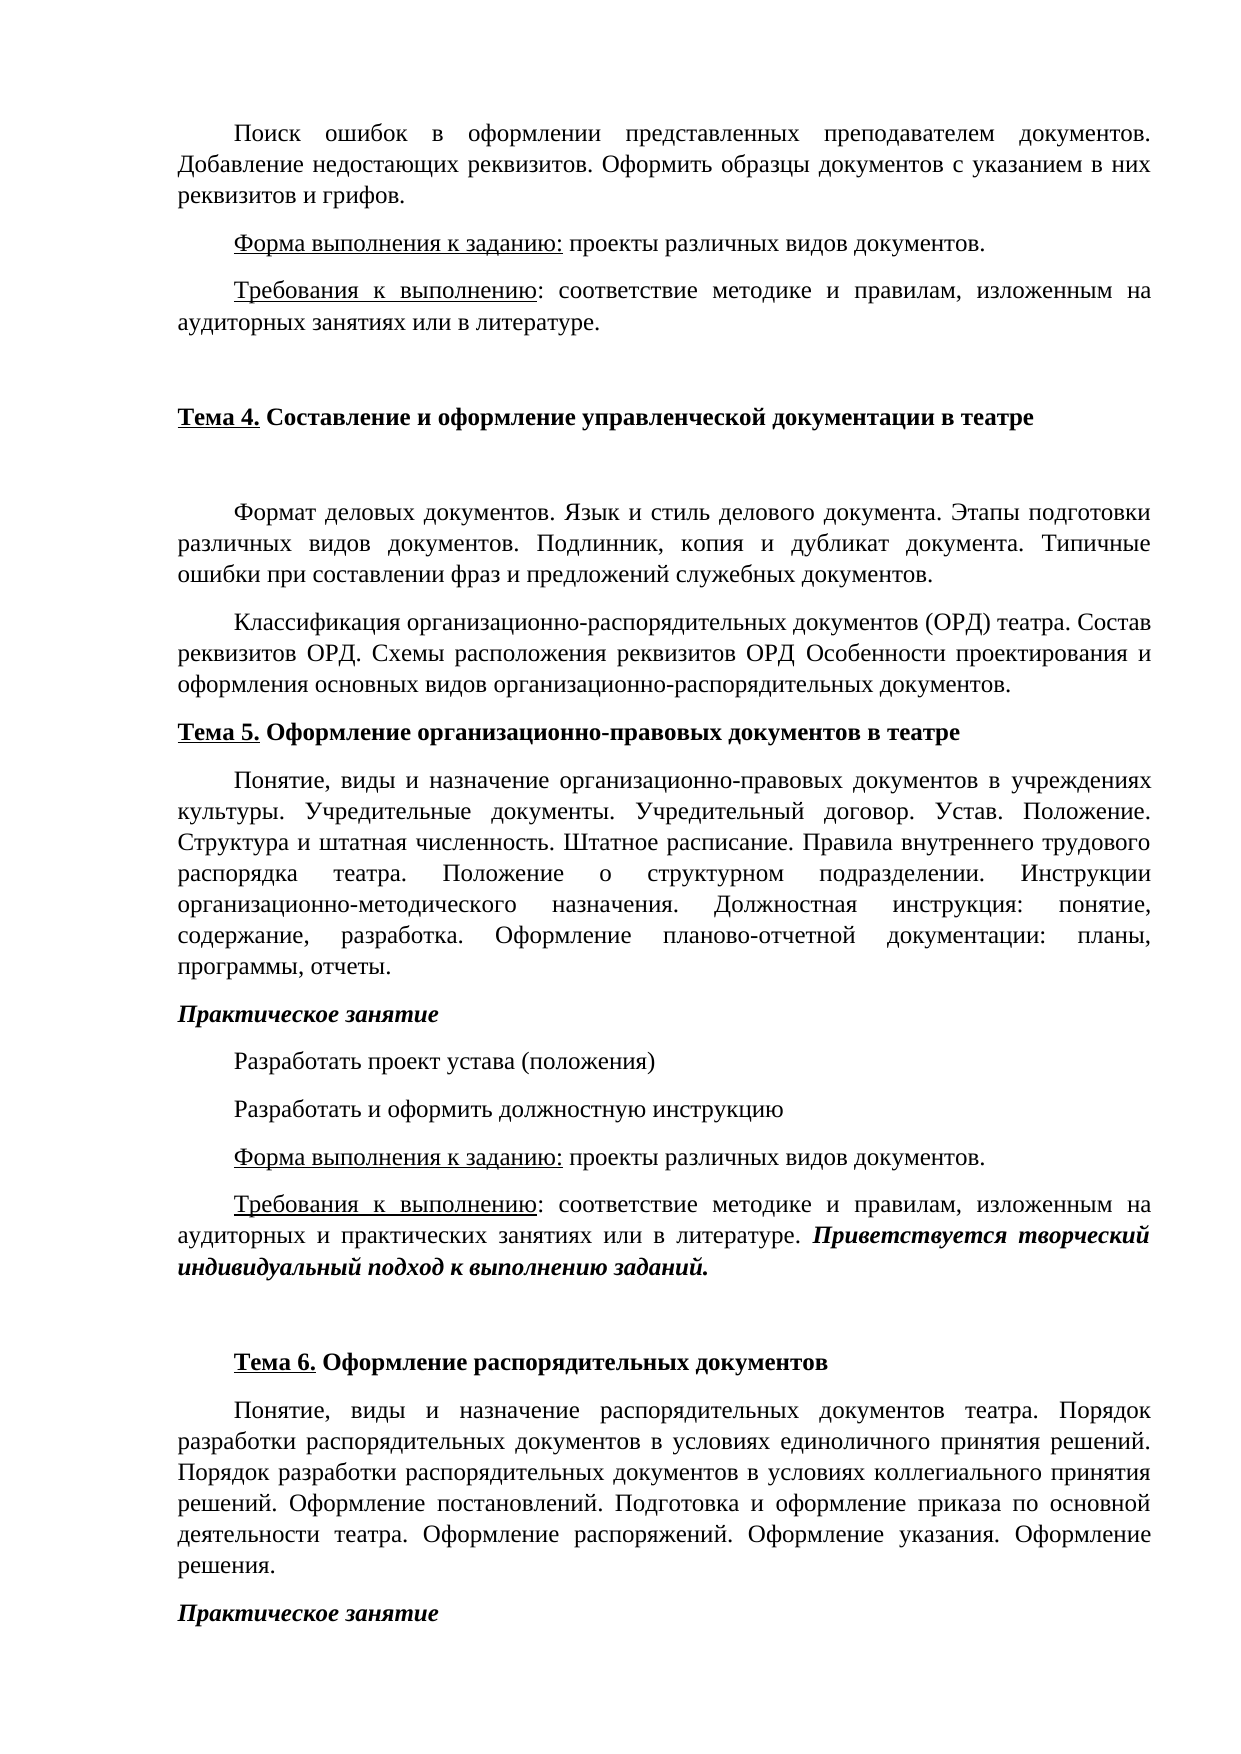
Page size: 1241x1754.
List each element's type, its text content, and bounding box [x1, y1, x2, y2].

text Поиск ошибок в оформлении представленных преподавателем документов. Добавление недостающих реквизитов. Оформить образцы документов с указанием в них реквизитов и грифов. [177, 118, 1152, 209]
text Разработать проект устава (положения) [177, 1046, 1152, 1075]
text Формат деловых документов. Язык и стиль делового документа. Этапы подготовки различных видов документов. Подлинник, копия и дубликат документа. Типичные ошибки при составлении фраз и предложений служебных документов. [177, 497, 1152, 588]
text Практическое занятие [177, 1598, 1152, 1626]
text Понятие, виды и назначение организационно-правовых документов в учреждениях культуры. Учредительные документы. Учредительный договор. Устав. Положение. Структура и штатная численность. Штатное расписание. Правила внутреннего трудового распорядка театра. Положение о структурном подразделении. Инструкции организационно-методического назначения. Должностная инструкция: понятие, содержание, разработка. Оформление планово-отчетной документации: планы, программы, отчеты. [177, 765, 1152, 980]
text Практическое занятие [177, 999, 1152, 1027]
text Тема 6. Оформление распорядительных документов [177, 1347, 1152, 1376]
text Тема 4. Составление и оформление управленческой документации в театре [177, 402, 1152, 431]
text Классификация организационно-распорядительных документов (ОРД) театра. Состав реквизитов ОРД. Схемы расположения реквизитов ОРД Особенности проектирования и оформления основных видов организационно-распорядительных документов. [177, 607, 1152, 698]
text Форма выполнения к заданию: проекты различных видов документов. [177, 228, 1152, 257]
text Требования к выполнению: соответствие методике и правилам, изложенным на аудиторных занятиях или в литературе. [177, 276, 1152, 335]
text Разработать и оформить должностную инструкцию [177, 1094, 1152, 1123]
text Понятие, виды и назначение распорядительных документов театра. Порядок разработки распорядительных документов в условиях единоличного принятия решений. Порядок разработки распорядительных документов в условиях коллегиального принятия решений. Оформление постановлений. Подготовка и оформление приказа по основной деятельности театра. Оформление распоряжений. Оформление указания. Оформление решения. [177, 1395, 1152, 1579]
text Форма выполнения к заданию: проекты различных видов документов. [177, 1142, 1152, 1171]
text Тема 5. Оформление организационно-правовых документов в театре [177, 717, 1152, 746]
